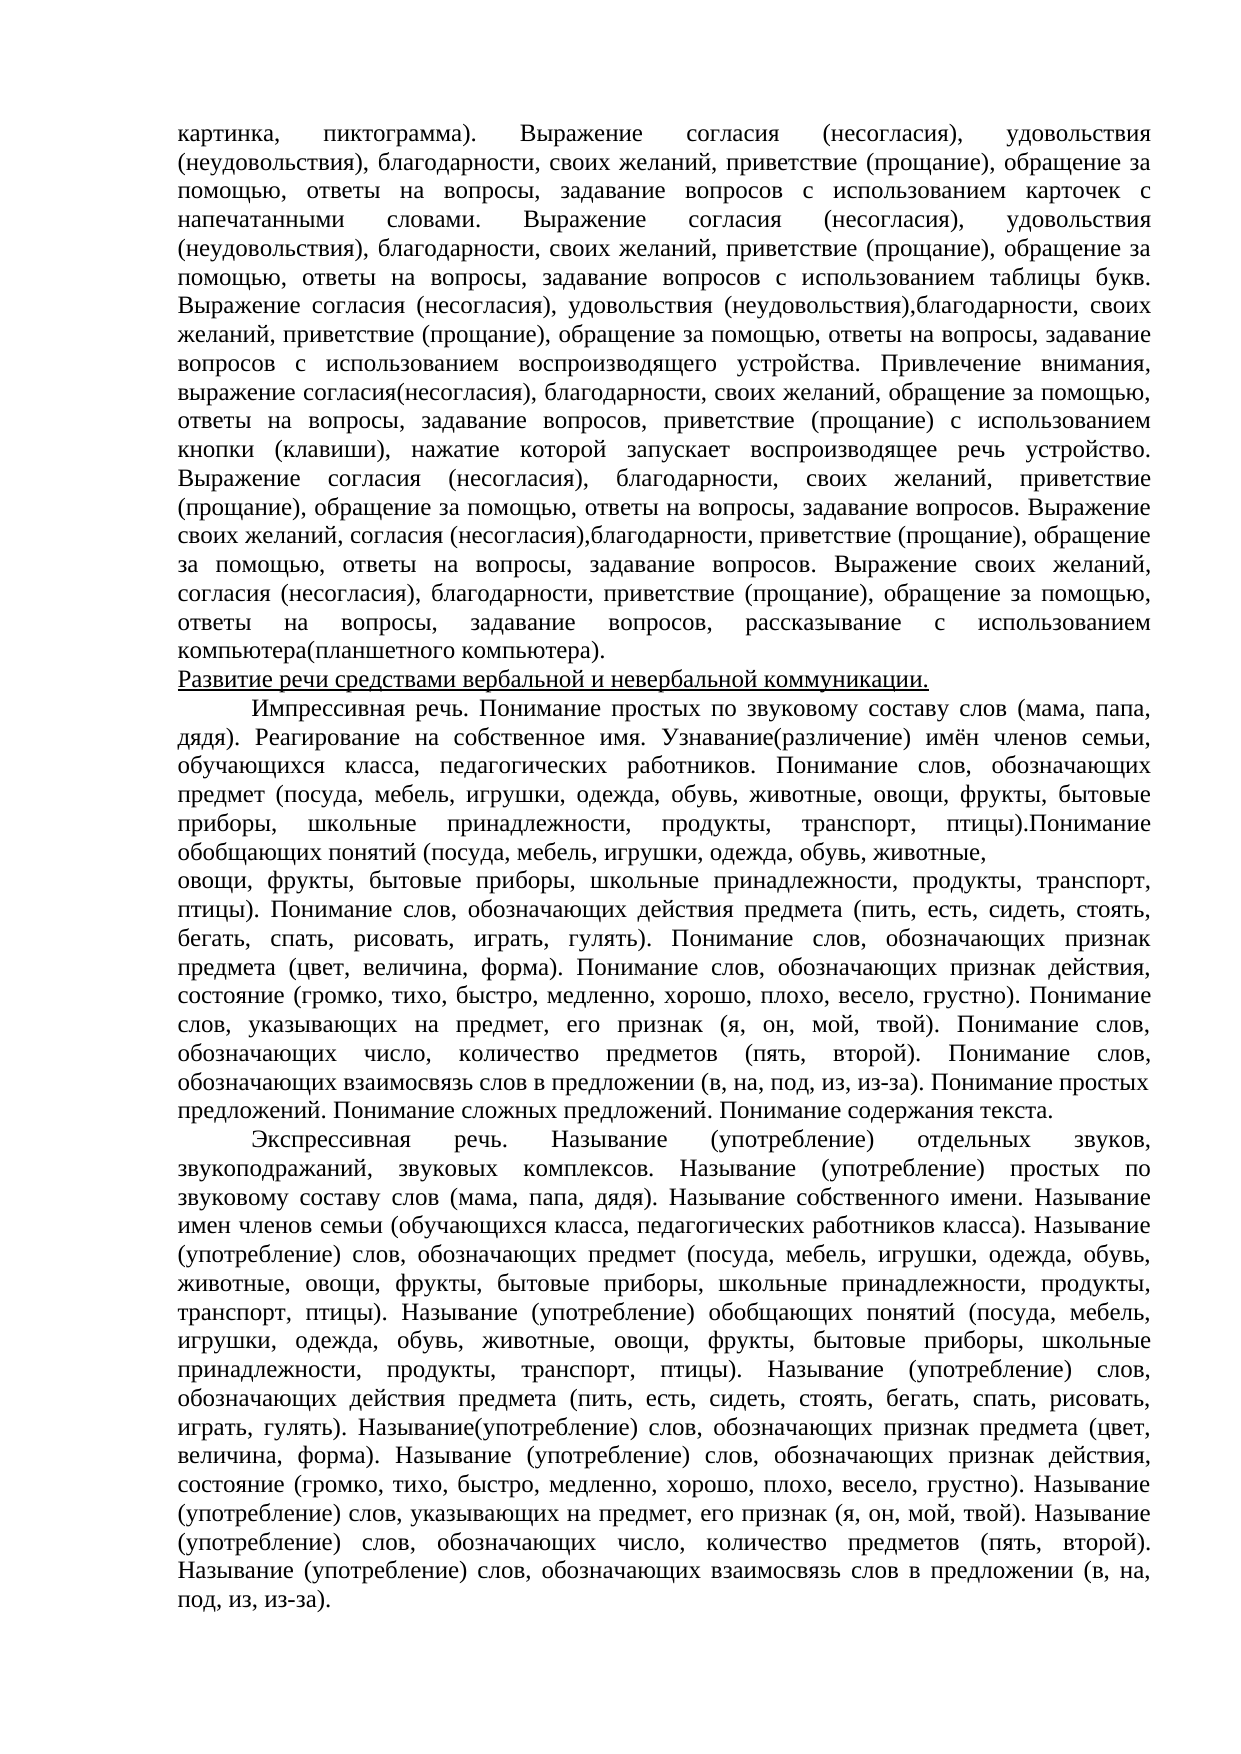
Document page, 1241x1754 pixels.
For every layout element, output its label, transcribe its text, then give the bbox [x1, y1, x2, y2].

text Импрессивная речь. Понимание простых по звуковому составу слов (мама, папа, дядя). Реагирование на собственное имя. Узнавание(различение) имён членов семьи, обучающихся класса, педагогических работников. Понимание слов, обозначающих предмет (посуда, мебель, игрушки, одежда, обувь, животные, овощи, фрукты, бытовые приборы, школьные принадлежности, продукты, транспорт, птицы).Понимание обобщающих понятий (посуда, мебель, игрушки, одежда, обувь, животные, [177, 693, 1152, 866]
text Экспрессивная речь. Называние (употребление) отдельных звуков, звукоподражаний, звуковых комплексов. Называние (употребление) простых по звуковому составу слов (мама, папа, дядя). Называние собственного имени. Называние имен членов семьи (обучающихся класса, педагогических работников класса). Называние (употребление) слов, обозначающих предмет (посуда, мебель, игрушки, одежда, обувь, животные, овощи, фрукты, бытовые приборы, школьные принадлежности, продукты, транспорт, птицы). Называние (употребление) обобщающих понятий (посуда, мебель, игрушки, одежда, обувь, животные, овощи, фрукты, бытовые приборы, школьные принадлежности, продукты, транспорт, птицы). Называние (употребление) слов, обозначающих действия предмета (пить, есть, сидеть, стоять, бегать, спать, рисовать, играть, гулять). Называние(употребление) слов, обозначающих признак предмета (цвет, величина, форма). Называние (употребление) слов, обозначающих признак действия, состояние (громко, тихо, быстро, медленно, хорошо, плохо, весело, грустно). Называние (употребление) слов, указывающих на предмет, его признак (я, он, мой, твой). Называние (употребление) слов, обозначающих число, количество предметов (пять, второй). Называние (употребление) слов, обозначающих взаимосвязь слов в предложении (в, на, под, из, из-за). [177, 1124, 1152, 1613]
text овощи, фрукты, бытовые приборы, школьные принадлежности, продукты, транспорт, птицы). Понимание слов, обозначающих действия предмета (пить, есть, сидеть, стоять, бегать, спать, рисовать, играть, гулять). Понимание слов, обозначающих признак предмета (цвет, величина, форма). Понимание слов, обозначающих признак действия, состояние (громко, тихо, быстро, медленно, хорошо, плохо, весело, грустно). Понимание слов, указывающих на предмет, его признак (я, он, мой, твой). Понимание слов, обозначающих число, количество предметов (пять, второй). Понимание слов, обозначающих взаимосвязь слов в предложении (в, на, под, из, из-за). Понимание простых [177, 866, 1152, 1096]
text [177, 118, 1152, 664]
text Развитие речи средствами вербальной и невербальной коммуникации. [177, 664, 1152, 693]
text предложений. Понимание сложных предложений. Понимание содержания текста. [177, 1096, 1152, 1124]
